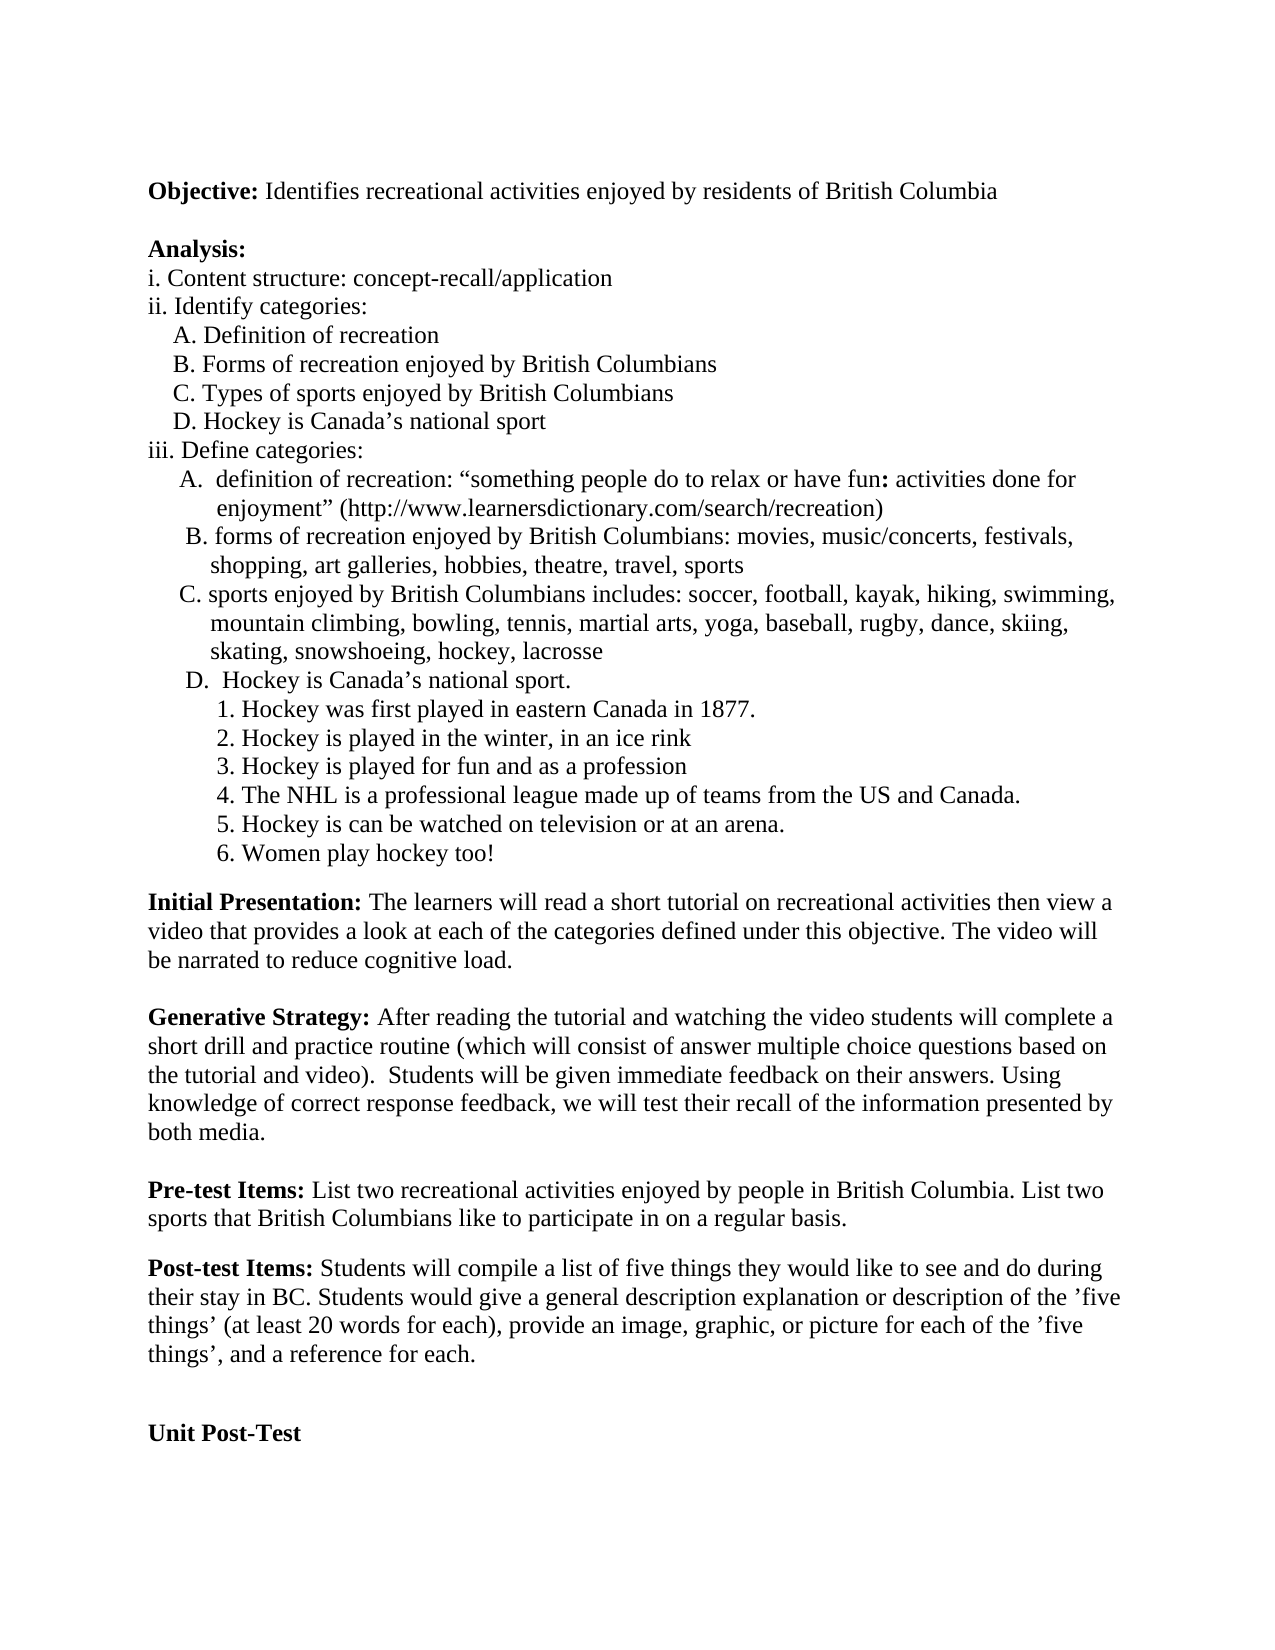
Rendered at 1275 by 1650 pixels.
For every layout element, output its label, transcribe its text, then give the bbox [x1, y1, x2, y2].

text Pre-test Items: List two recreational activities enjoyed by people in British Columbia. List two sports that British Columbians like to participate in on a regular basis. [148, 1175, 1127, 1232]
text i. Content structure: concept-recall/application [148, 263, 1127, 291]
text shopping, art galleries, hobbies, theatre, travel, sports [148, 550, 1127, 579]
text enjoyment” (http://www.learnersdictionary.com/search/recreation) [148, 493, 1127, 521]
text A. definition of recreation: “something people do to relax or have fun: activities done for [148, 464, 1127, 493]
text D. Hockey is Canada’s national sport [148, 406, 1127, 435]
text Initial Presentation: The learners will read a short tutorial on recreational activities then view a video that provides a look at each of the categories defined under this objective. The video will be narrated to reduce cognitive load. [148, 887, 1127, 973]
text skating, snowshoeing, hockey, lacrosse [148, 636, 1127, 665]
text Generative Strategy: After reading the tutorial and watching the video students will complete a short drill and practice routine (which will consist of answer multiple choice questions based on the tutorial and video). Students will be given immediate feedback on their answers. Using knowledge of correct response feedback, we will test their recall of the information presented by both media. [148, 1002, 1127, 1146]
text Objective: Identifies recreational activities enjoyed by residents of British Columbia [148, 176, 1127, 205]
text iii. Define categories: [148, 435, 1127, 464]
text D. Hockey is Canada’s national sport. [148, 665, 1127, 694]
text ii. Identify categories: [148, 291, 1127, 320]
text Unit Post-Test [148, 1418, 1127, 1446]
text Analysis: [148, 234, 1127, 263]
text C. sports enjoyed by British Columbians includes: soccer, football, kayak, hiking, swimming, [148, 579, 1127, 608]
text B. Forms of recreation enjoyed by British Columbians [148, 349, 1127, 378]
text Post-test Items: Students will compile a list of five things they would like to see and do during their stay in BC. Students would give a general description explanation or description of the ’five things’ (at least 20 words for each), provide an image, graphic, or picture for each of the ’five things’, and a reference for each. [148, 1253, 1127, 1368]
text 1. Hockey was first played in eastern Canada in 1877. 2. Hockey is played in the winter, in an ice rink 3. Hockey is played for fun and as a profession 4. The NHL is a professional league made up of teams from the US and Canada. 5. Hockey is can be watched on television or at an arena. 6. Women play hockey too! [148, 694, 1127, 866]
text C. Types of sports enjoyed by British Columbians [148, 378, 1127, 406]
text B. forms of recreation enjoyed by British Columbians: movies, music/concerts, festivals, [148, 521, 1127, 550]
text A. Definition of recreation [148, 320, 1127, 349]
text mountain climbing, bowling, tennis, martial arts, yoga, baseball, rugby, dance, skiing, [148, 608, 1127, 636]
